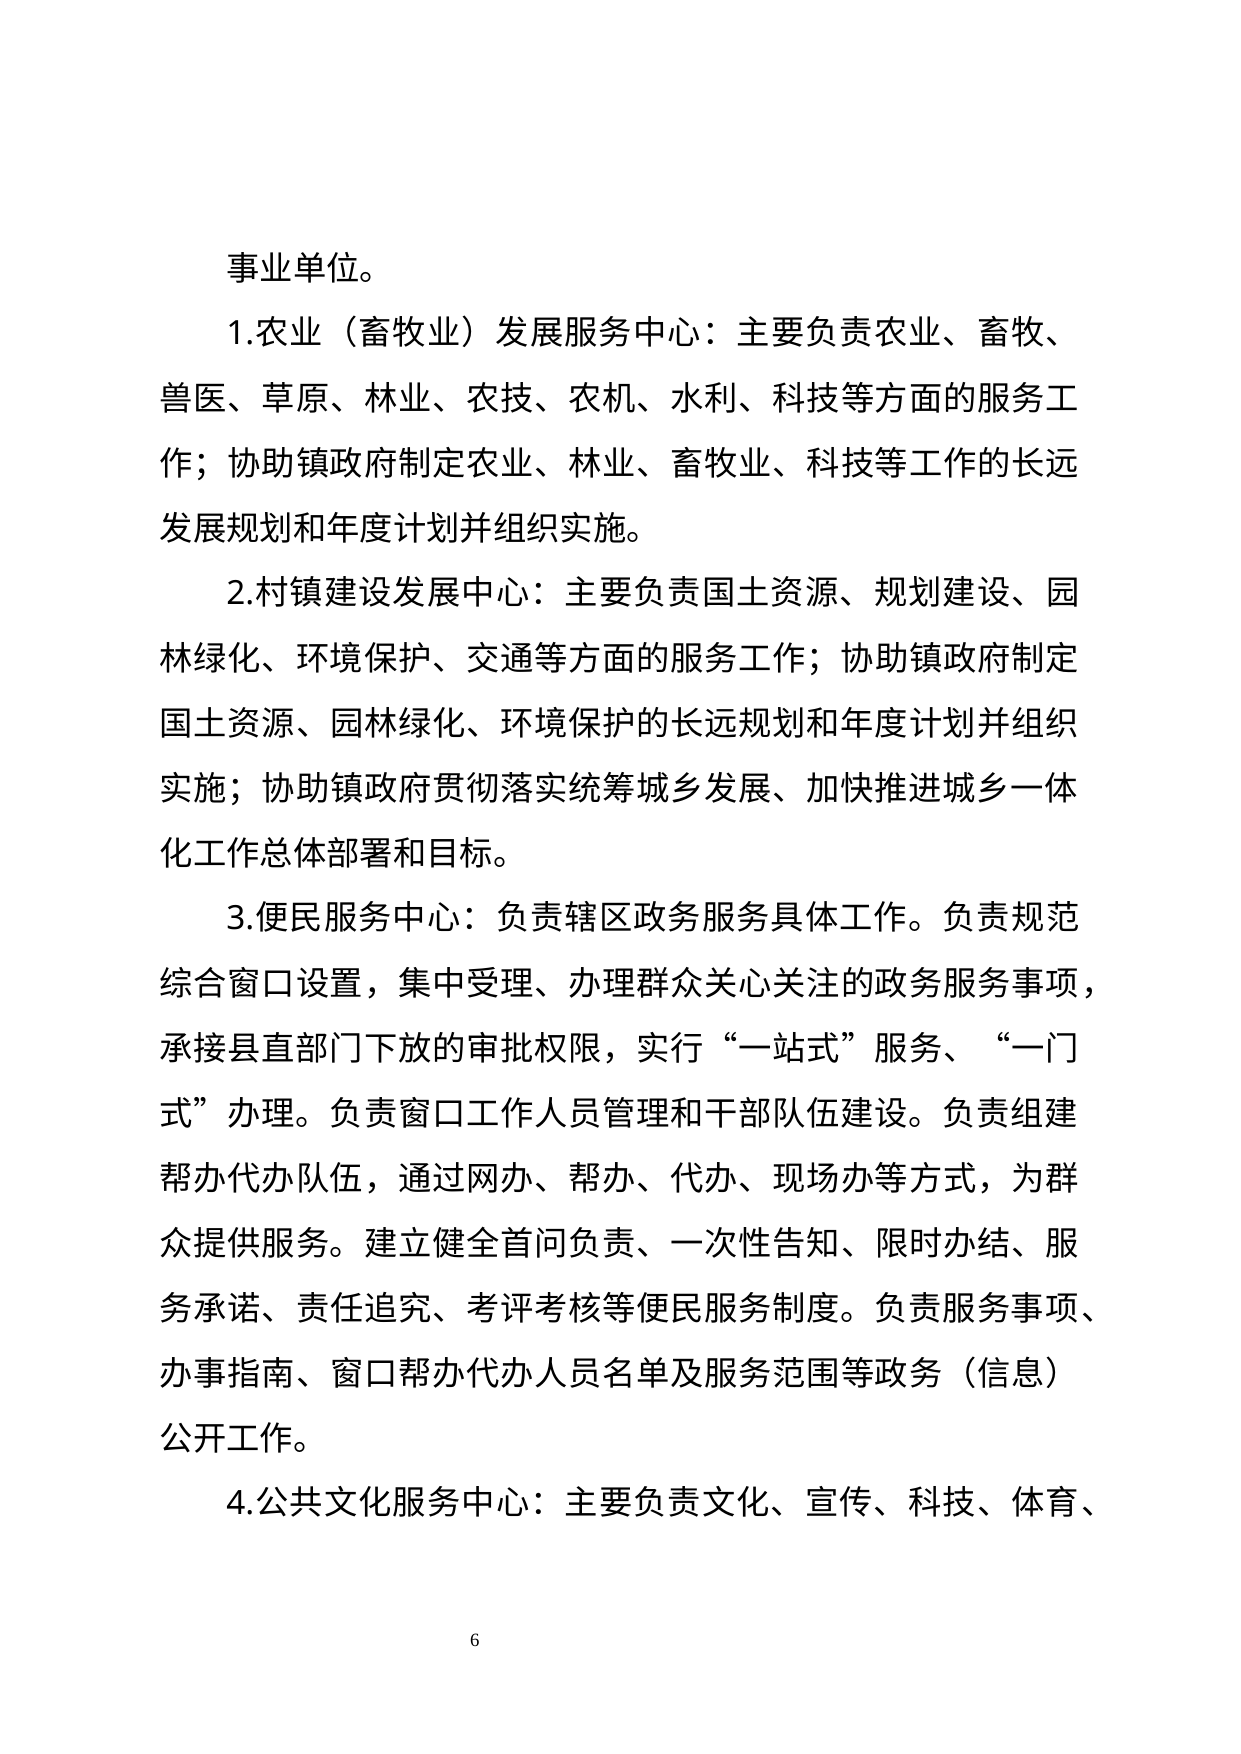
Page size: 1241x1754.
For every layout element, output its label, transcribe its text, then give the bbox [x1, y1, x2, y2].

text 2.村镇建设发展中心：主要负责国土资源、规划建设、园林绿化、环境保护、交通等方面的服务工作；协助镇政府制定国土资源、园林绿化、环境保护的长远规划和年度计划并组织实施；协助镇政府贯彻落实统筹城乡发展、加快推进城乡一体化工作总体部署和目标。 [159, 558, 1081, 883]
text 1.农业（畜牧业）发展服务中心：主要负责农业、畜牧、兽医、草原、林业、农技、农机、水利、科技等方面的服务工作；协助镇政府制定农业、林业、畜牧业、科技等工作的长远发展规划和年度计划并组织实施。 [159, 298, 1081, 558]
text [159, 1468, 1081, 1533]
text 3.便民服务中心：负责辖区政务服务具体工作。负责规范综合窗口设置，集中受理、办理群众关心关注的政务服务事项，承接县直部门下放的审批权限，实行“一站式”服务、“一门式”办理。负责窗口工作人员管理和干部队伍建设。负责组建帮办代办队伍，通过网办、帮办、代办、现场办等方式，为群众提供服务。建立健全首问负责、一次性告知、限时办结、服务承诺、责任追究、考评考核等便民服务制度。负责服务事项、办事指南、窗口帮办代办人员名单及服务范围等政务（信息）公开工作。 [159, 883, 1081, 1468]
text 事业单位。 [159, 233, 1081, 298]
